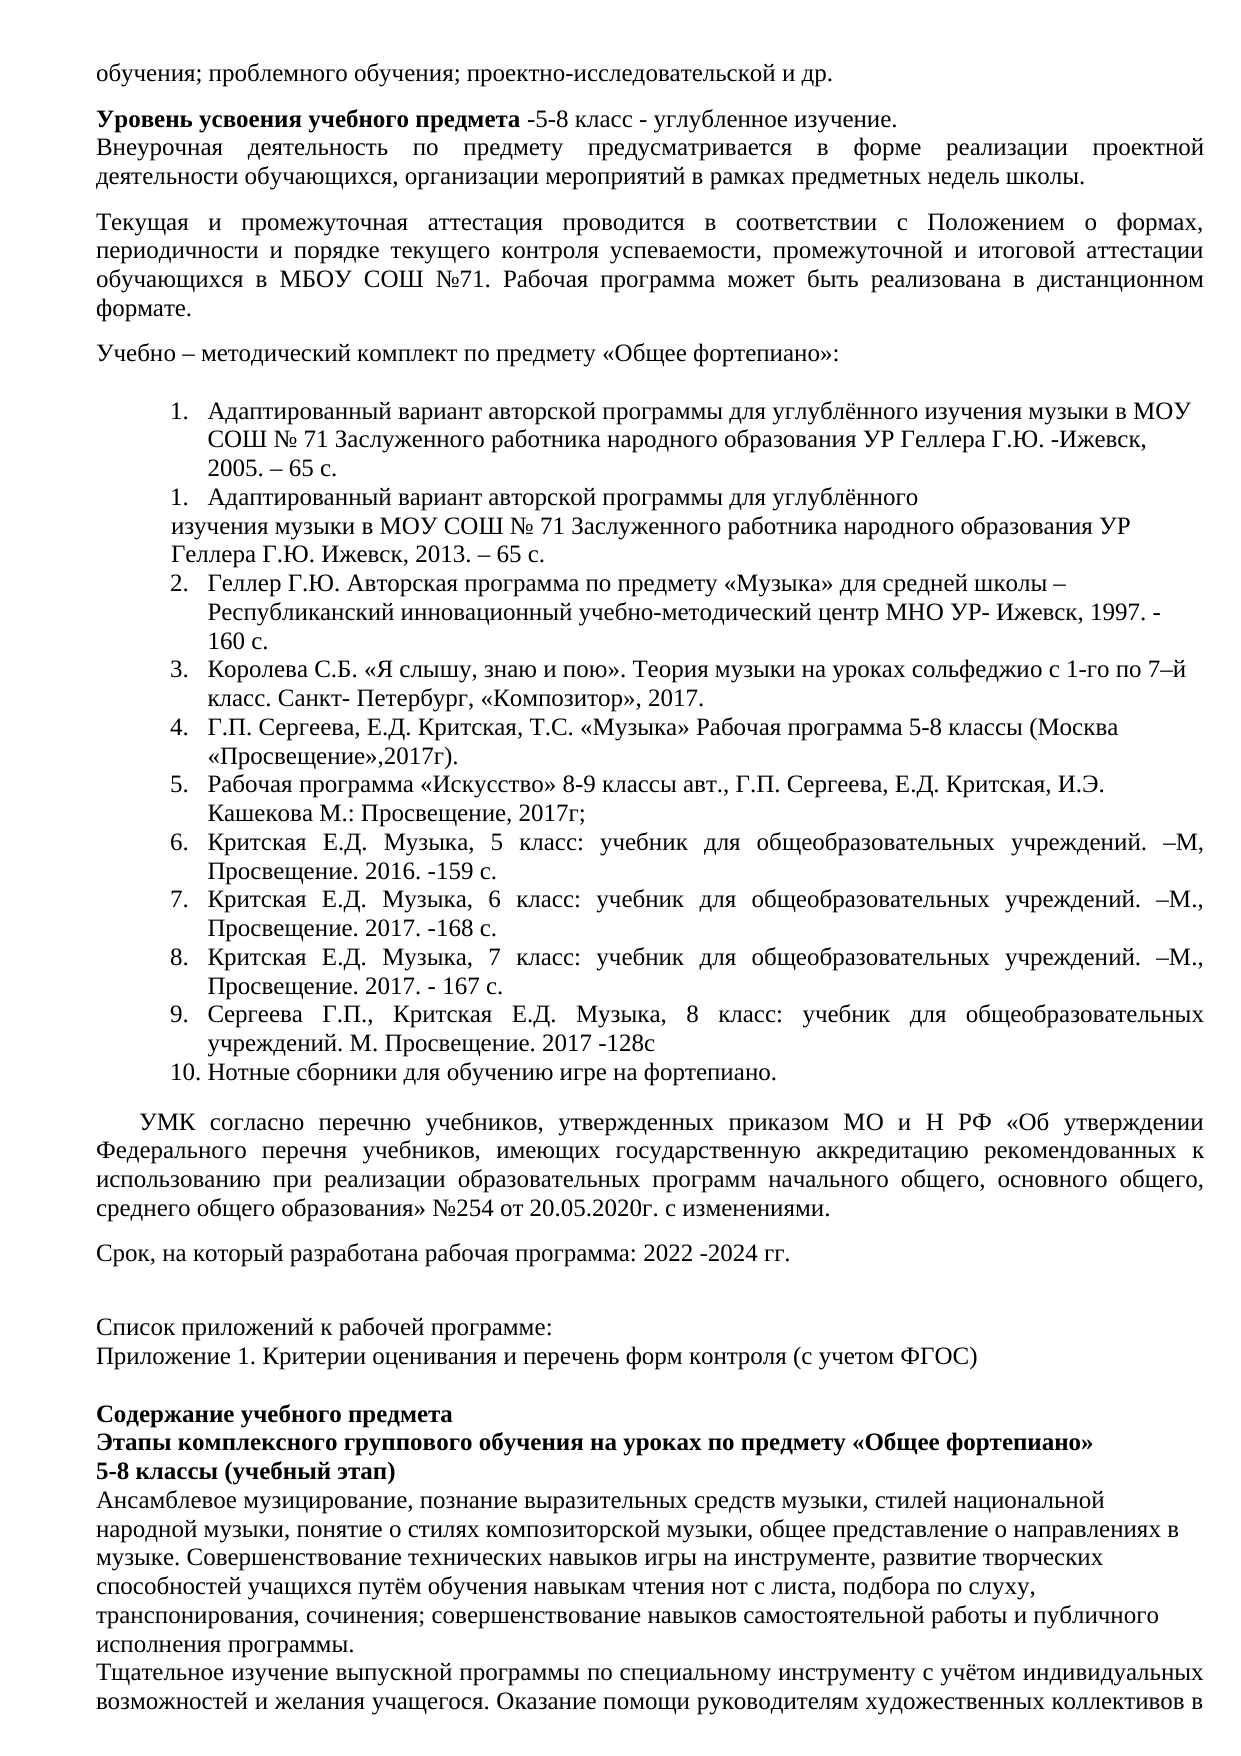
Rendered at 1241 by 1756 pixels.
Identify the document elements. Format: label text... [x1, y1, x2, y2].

text Список приложений к рабочей программе: [96, 1312, 1205, 1341]
text Содержание учебного предмета [96, 1399, 1205, 1427]
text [96, 58, 1205, 87]
list Критская Е.Д. Музыка, 6 класс: учебник для общеобразовательных учреждений. –М., Просвещение. 2017. -168 с. [170, 884, 1205, 942]
text УМК согласно перечню учебников, утвержденных приказом МО и Н РФ «Об утверждении Федерального перечня учебников, имеющих государственную аккредитацию рекомендованных к использованию при реализации образовательных программ начального общего, основного общего, среднего общего образования» №254 от 20.05.2020г. с изменениями. [96, 1107, 1205, 1222]
list Геллер Г.Ю. Авторская программа по предмету «Музыка» для средней школы –Республиканский инновационный учебно-методический центр МНО УР- Ижевск, 1997. - 160 с. [170, 568, 1205, 654]
text Уровень усвоения учебного предмета -5-8 класс - углубленное изучение. [96, 104, 1205, 132]
list Адаптированный вариант авторской программы для углублённого изучения музыки в МОУ СОШ № 71 Заслуженного работника народного образования УР Геллера Г.Ю. -Ижевск, 2005. – 65 с. [170, 396, 1205, 482]
text 5-8 классы (учебный этап) [96, 1456, 1205, 1485]
text Учебно – методический комплект по предмету «Общее фортепиано»: [96, 338, 1205, 367]
text Приложение 1. Критерии оценивания и перечень форм контроля (с учетом ФГОС) [96, 1341, 1205, 1370]
list Сергеева Г.П., Критская Е.Д. Музыка, 8 класс: учебник для общеобразовательных учреждений. М. Просвещение. 2017 -128с [170, 999, 1205, 1057]
text Ансамблевое музицирование, познание выразительных средств музыки, стилей национальной народной музыки, понятие о стилях композиторской музыки, общее представление о направлениях в музыке. Совершенствование технических навыков игры на инструменте, развитие творческих способностей учащихся путём обучения навыкам чтения нот с листа, подбора по слуху, транспонирования, сочинения; совершенствование навыков самостоятельной работы и публичного исполнения программы. [96, 1485, 1205, 1657]
list Критская Е.Д. Музыка, 7 класс: учебник для общеобразовательных учреждений. –М., Просвещение. 2017. - 167 с. [170, 942, 1205, 999]
text Текущая и промежуточная аттестация проводится в соответствии с Положением о формах, периодичности и порядке текущего контроля успеваемости, промежуточной и итоговой аттестации обучающихся в МБОУ СОШ №71. Рабочая программа может быть реализована в дистанционном формате. [96, 207, 1205, 322]
list Нотные сборники для обучению игре на фортепиано. [170, 1057, 1205, 1086]
list Адаптированный вариант авторской программы для углублённого [170, 482, 1205, 511]
text Внеурочная деятельность по предмету предусматривается в форме реализации проектной деятельности обучающихся, организации мероприятий в рамках предметных недель школы. [96, 132, 1205, 190]
list Рабочая программа «Искусство» 8-9 классы авт., Г.П. Сергеева, Е.Д. Критская, И.Э. Кашекова М.: Просвещение, 2017г; [170, 769, 1205, 827]
text Срок, на который разработана рабочая программа: 2022 -2024 гг. [96, 1238, 1205, 1267]
text изучения музыки в МОУ СОШ № 71 Заслуженного работника народного образования УР Геллера Г.Ю. Ижевск, 2013. – 65 с. [171, 511, 1205, 568]
list Г.П. Сергеева, Е.Д. Критская, Т.С. «Музыка» Рабочая программа 5-8 классы (Москва «Просвещение»,2017г). [170, 712, 1205, 769]
list Королева С.Б. «Я слышу, знаю и пою». Теория музыки на уроках сольфеджио с 1-го по 7–й класс. Санкт- Петербург, «Композитор», 2017. [170, 654, 1205, 712]
text Этапы комплексного группового обучения на уроках по предмету «Общее фортепиано» [96, 1427, 1205, 1456]
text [96, 1657, 1205, 1715]
list Критская Е.Д. Музыка, 5 класс: учебник для общеобразовательных учреждений. –М, Просвещение. 2016. -159 с. [170, 827, 1205, 884]
